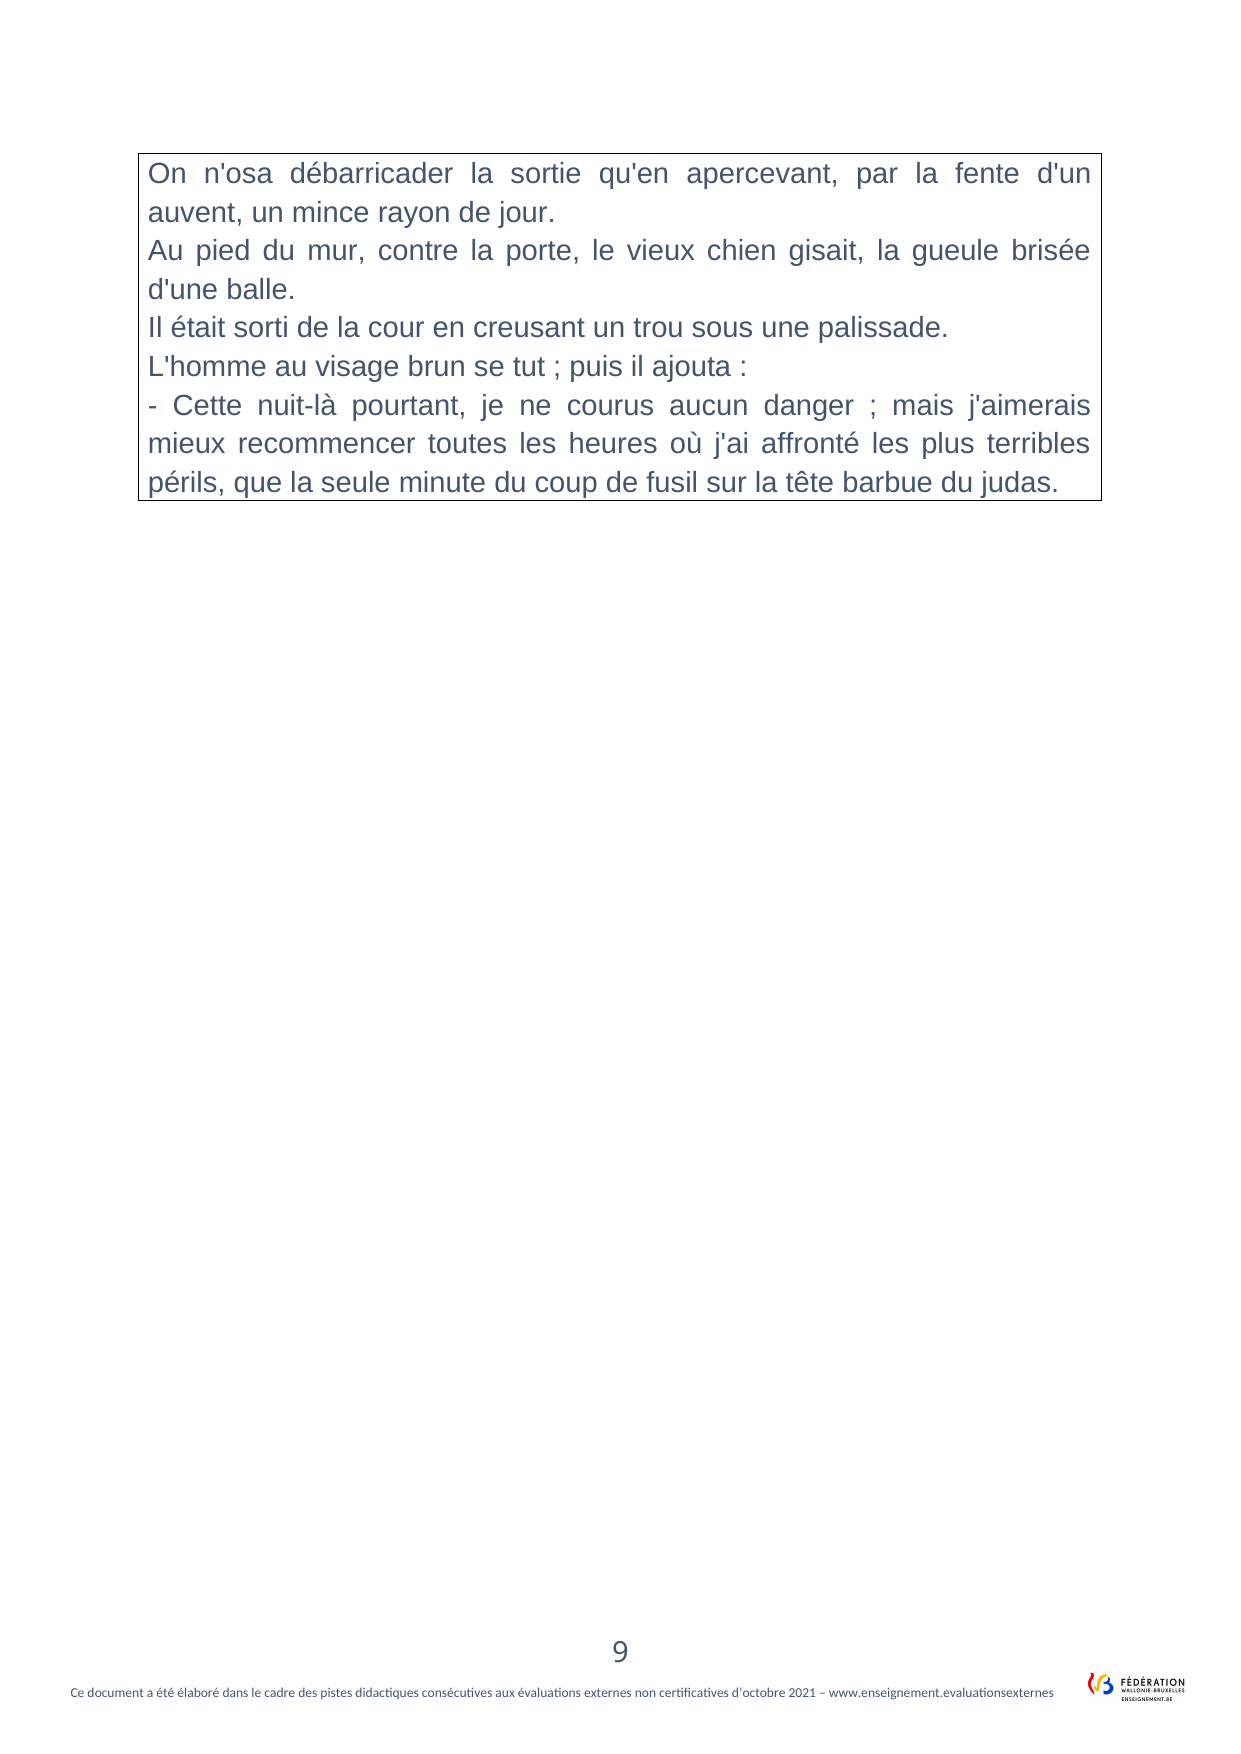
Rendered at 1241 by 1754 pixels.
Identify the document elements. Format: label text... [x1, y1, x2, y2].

text - Cette nuit-là pourtant, je ne courus aucun danger ; mais j'aimerais mieux recommencer toutes les heures où j'ai affronté les plus terribles périls, que la seule minute du coup de fusil sur la tête barbue du judas. [139, 384, 1101, 500]
text Au pied du mur, contre la porte, le vieux chien gisait, la gueule brisée d'une balle. [139, 230, 1101, 306]
text L'homme au visage brun se tut ; puis il ajouta : [139, 346, 1101, 383]
text Il était sorti de la cour en creusant un trou sous une palissade. [139, 307, 1101, 344]
picture [1087, 1672, 1185, 1702]
text On n'osa débarricader la sortie qu'en apercevant, par la fente d'un auvent, un mince rayon de jour. [139, 154, 1101, 228]
